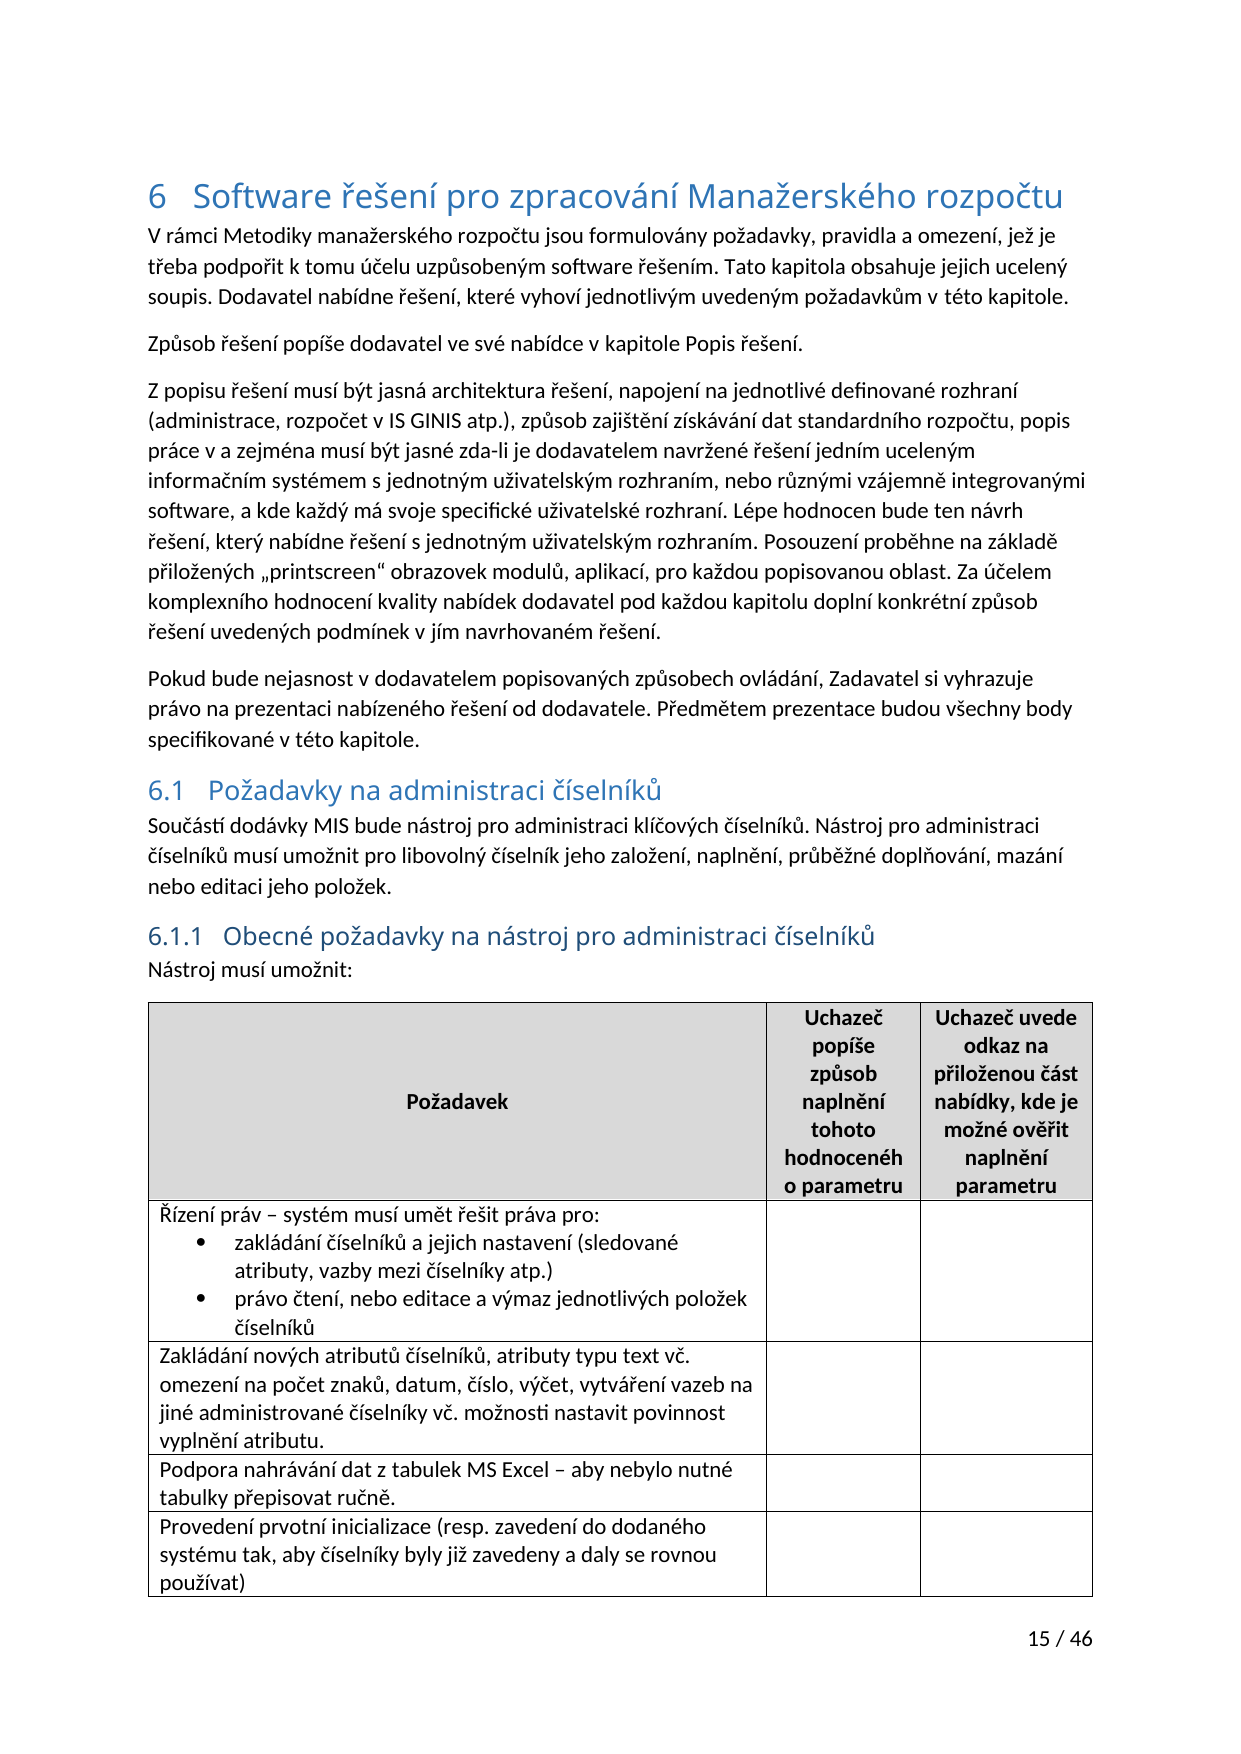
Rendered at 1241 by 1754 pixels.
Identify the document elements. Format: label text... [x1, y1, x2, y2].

table_header Požadavek [149, 1003, 766, 1199]
table_cell [767, 1342, 920, 1454]
subtitle Obecné požadavky na nástroj pro administraci číselníků [148, 919, 1093, 953]
table_cell [921, 1201, 1092, 1341]
text Z popisu řešení musí být jasná architektura řešení, napojení na jednotlivé definované rozhraní (administrace, rozpočet v IS GINIS atp.), způsob zajištění získávání dat standardního rozpočtu, popis práce v a zejména musí být jasné zda-li je dodavatelem navržené řešení jedním uceleným informačním systémem s jednotným uživatelským rozhraním, nebo různými vzájemně integrovanými software, a kde každý má svoje specifické uživatelské rozhraní. Lépe hodnocen bude ten návrh řešení, který nabídne řešení s jednotným uživatelským rozhraním. Posouzení proběhne na základě přiložených „printscreen“ obrazovek modulů, aplikací, pro každou popisovanou oblast. Za účelem komplexního hodnocení kvality nabídek dodavatel pod každou kapitolu doplní konkrétní způsob řešení uvedených podmínek v jím navrhovaném řešení. [148, 376, 1093, 645]
table_cell [767, 1201, 920, 1341]
table_cell [921, 1512, 1092, 1596]
table_cell [921, 1455, 1092, 1511]
text Způsob řešení popíše dodavatel ve své nabídce v kapitole Popis řešení. [148, 329, 1093, 357]
subtitle Požadavky na administraci číselníků [148, 772, 1093, 808]
text Součástí dodávky MIS bude nástroj pro administraci klíčových číselníků. Nástroj pro administraci číselníků musí umožnit pro libovolný číselník jeho založení, naplnění, průběžné doplňování, mazání nebo editaci jeho položek. [148, 811, 1093, 900]
table_cell Zakládání nových atributů číselníků, atributy typu text vč. omezení na počet znaků, datum, číslo, výčet, vytváření vazeb na jiné administrované číselníky vč. možnosti nastavit povinnost vyplnění atributu. [149, 1342, 766, 1454]
text Pokud bude nejasnost v dodavatelem popisovaných způsobech ovládání, Zadavatel si vyhrazuje právo na prezentaci nabízeného řešení od dodavatele. Předmětem prezentace budou všechny body specifikované v této kapitole. [148, 664, 1093, 753]
table_cell Řízení práv – systém musí umět řešit práva pro: zakládání číselníků a jejich nastavení (sledované atributy, vazby mezi číselníky atp.) právo čtení, nebo editace a výmaz jednotlivých položek číselníků [149, 1201, 766, 1341]
text V rámci Metodiky manažerského rozpočtu jsou formulovány požadavky, pravidla a omezení, jež je třeba podpořit k tomu účelu uzpůsobeným software řešením. Tato kapitola obsahuje jejich ucelený soupis. Dodavatel nabídne řešení, které vyhoví jednotlivým uvedeným požadavkům v této kapitole. [148, 222, 1093, 310]
table_cell [767, 1512, 920, 1596]
table_cell Podpora nahrávání dat z tabulek MS Excel – aby nebylo nutné tabulky přepisovat ručně. [149, 1455, 766, 1511]
table_cell [921, 1342, 1092, 1454]
text Nástroj musí umožnit: [148, 955, 1093, 983]
table_header Uchazeč uvede odkaz na přiloženou část nabídky, kde je možné ověřit naplnění parametru [921, 1003, 1092, 1199]
table_header Uchazeč popíše způsob naplnění tohoto hodnoceného parametru [767, 1003, 920, 1199]
table_cell [767, 1455, 920, 1511]
table_cell Provedení prvotní inicializace (resp. zavedení do dodaného systému tak, aby číselníky byly již zavedeny a daly se rovnou používat) [149, 1512, 766, 1596]
subtitle Software řešení pro zpracování Manažerského rozpočtu [148, 173, 1093, 218]
